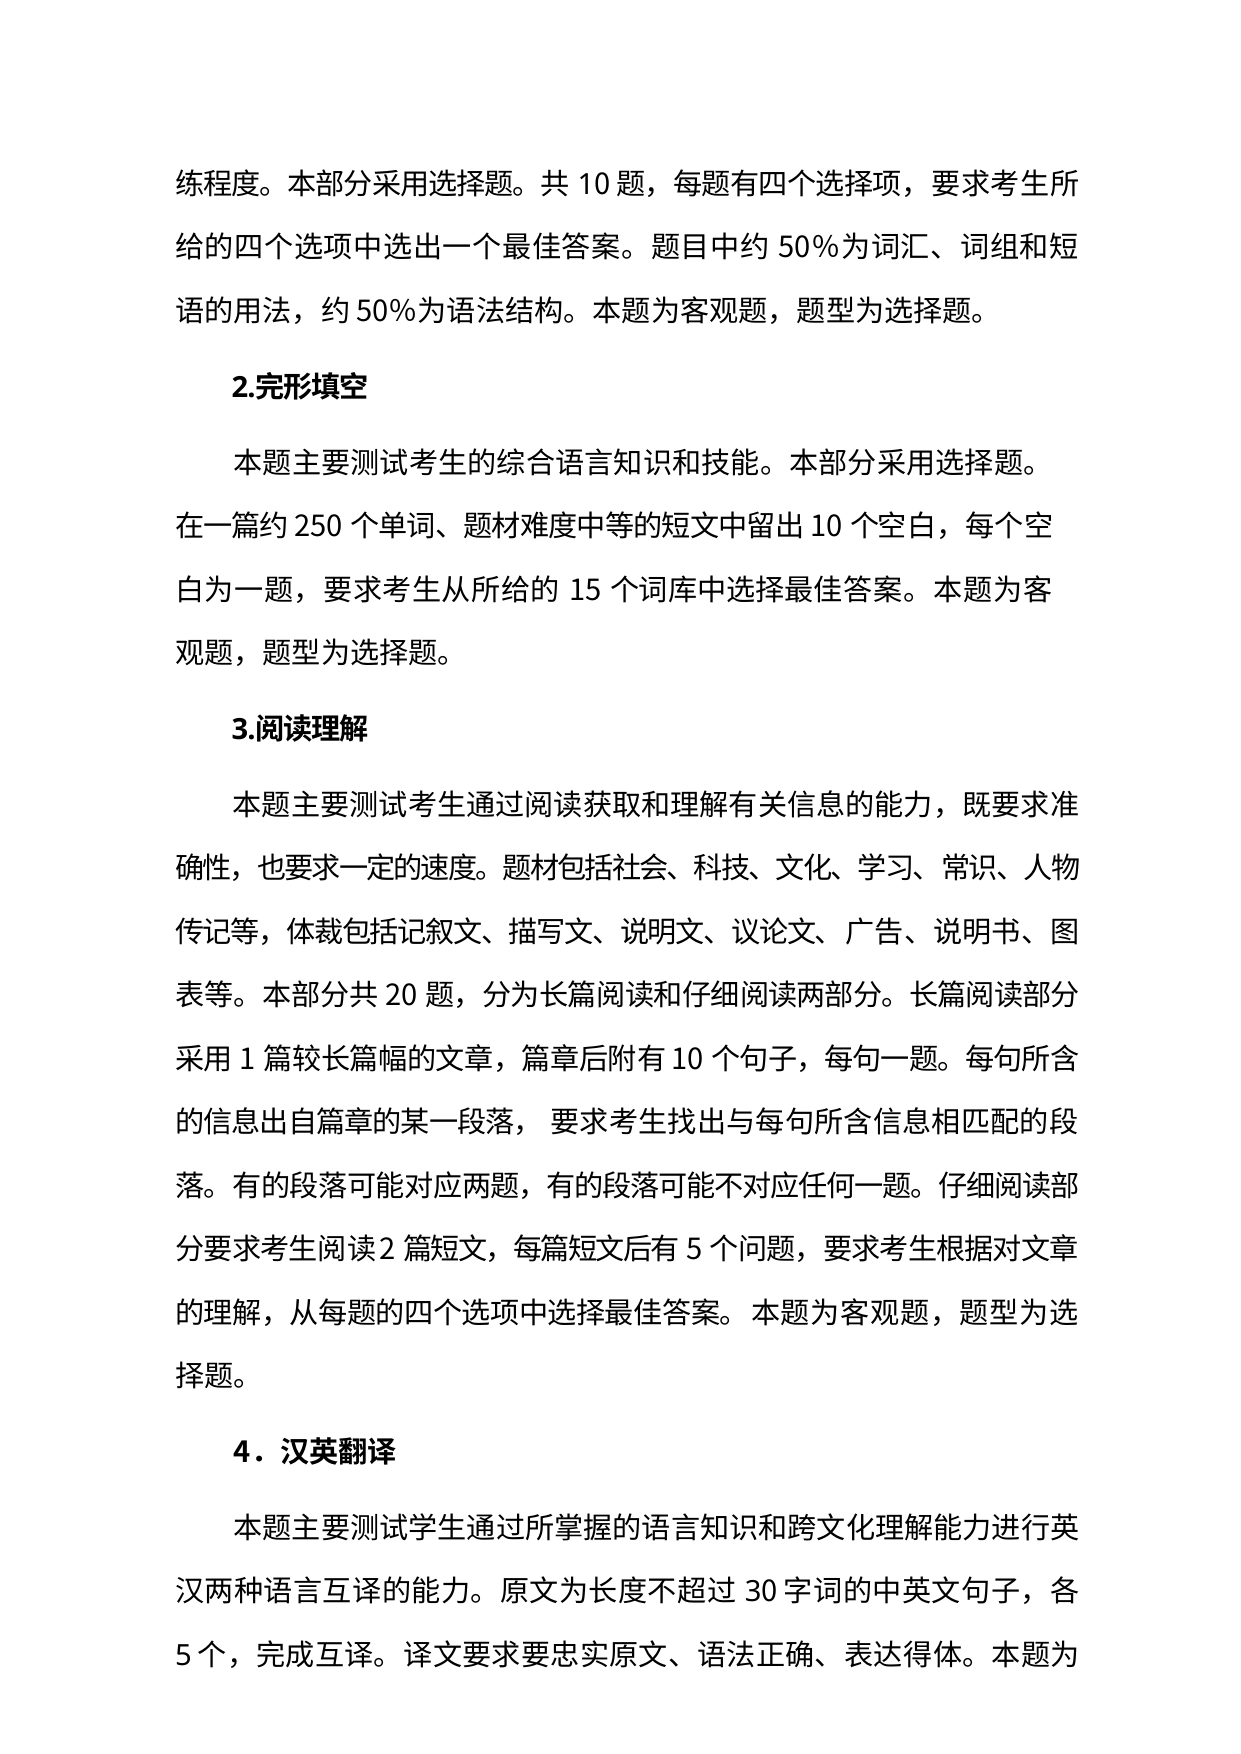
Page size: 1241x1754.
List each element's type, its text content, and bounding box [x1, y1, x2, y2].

text 3.阅读理解 [175, 706, 969, 748]
list 汉英翻译 [175, 1428, 1080, 1471]
text 本题主要测试考生通过阅读获取和理解有关信息的能力，既要求准确性，也要求一定的速度。题材包括社会、科技、文化、学习、常识、人物传记等，体裁包括记叙文、描写文、说明文、议论文、广告、说明书、图表等。本部分共 20 题，分为长篇阅读和仔细阅读两部分。长篇阅读部分采用 1 篇较长篇幅的文章，篇章后附有 10 个句子，每句一题。每句所含的信息出自篇章的某一段落， 要求考生找出与每句所含信息相匹配的段落。有的段落可能对应两题，有的段落可能不对应任何一题。仔细阅读部分要求考生阅读 2 篇短文，每篇短文后有 5 个问题，要求考生根据对文章的理解，从每题的四个选项中选择最佳答案。本题为客观题，题型为选择题。 [175, 782, 1080, 1395]
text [175, 160, 1080, 330]
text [175, 1504, 1080, 1674]
text 本题主要测试考生的综合语言知识和技能。本部分采用选择题。在一篇约 250 个单词、题材难度中等的短文中留出 10 个空白，每个空白为一题，要求考生从所给的 15 个词库中选择最佳答案。本题为客观题，题型为选择题。 [175, 439, 1053, 672]
text 2.完形填空 [175, 363, 969, 406]
